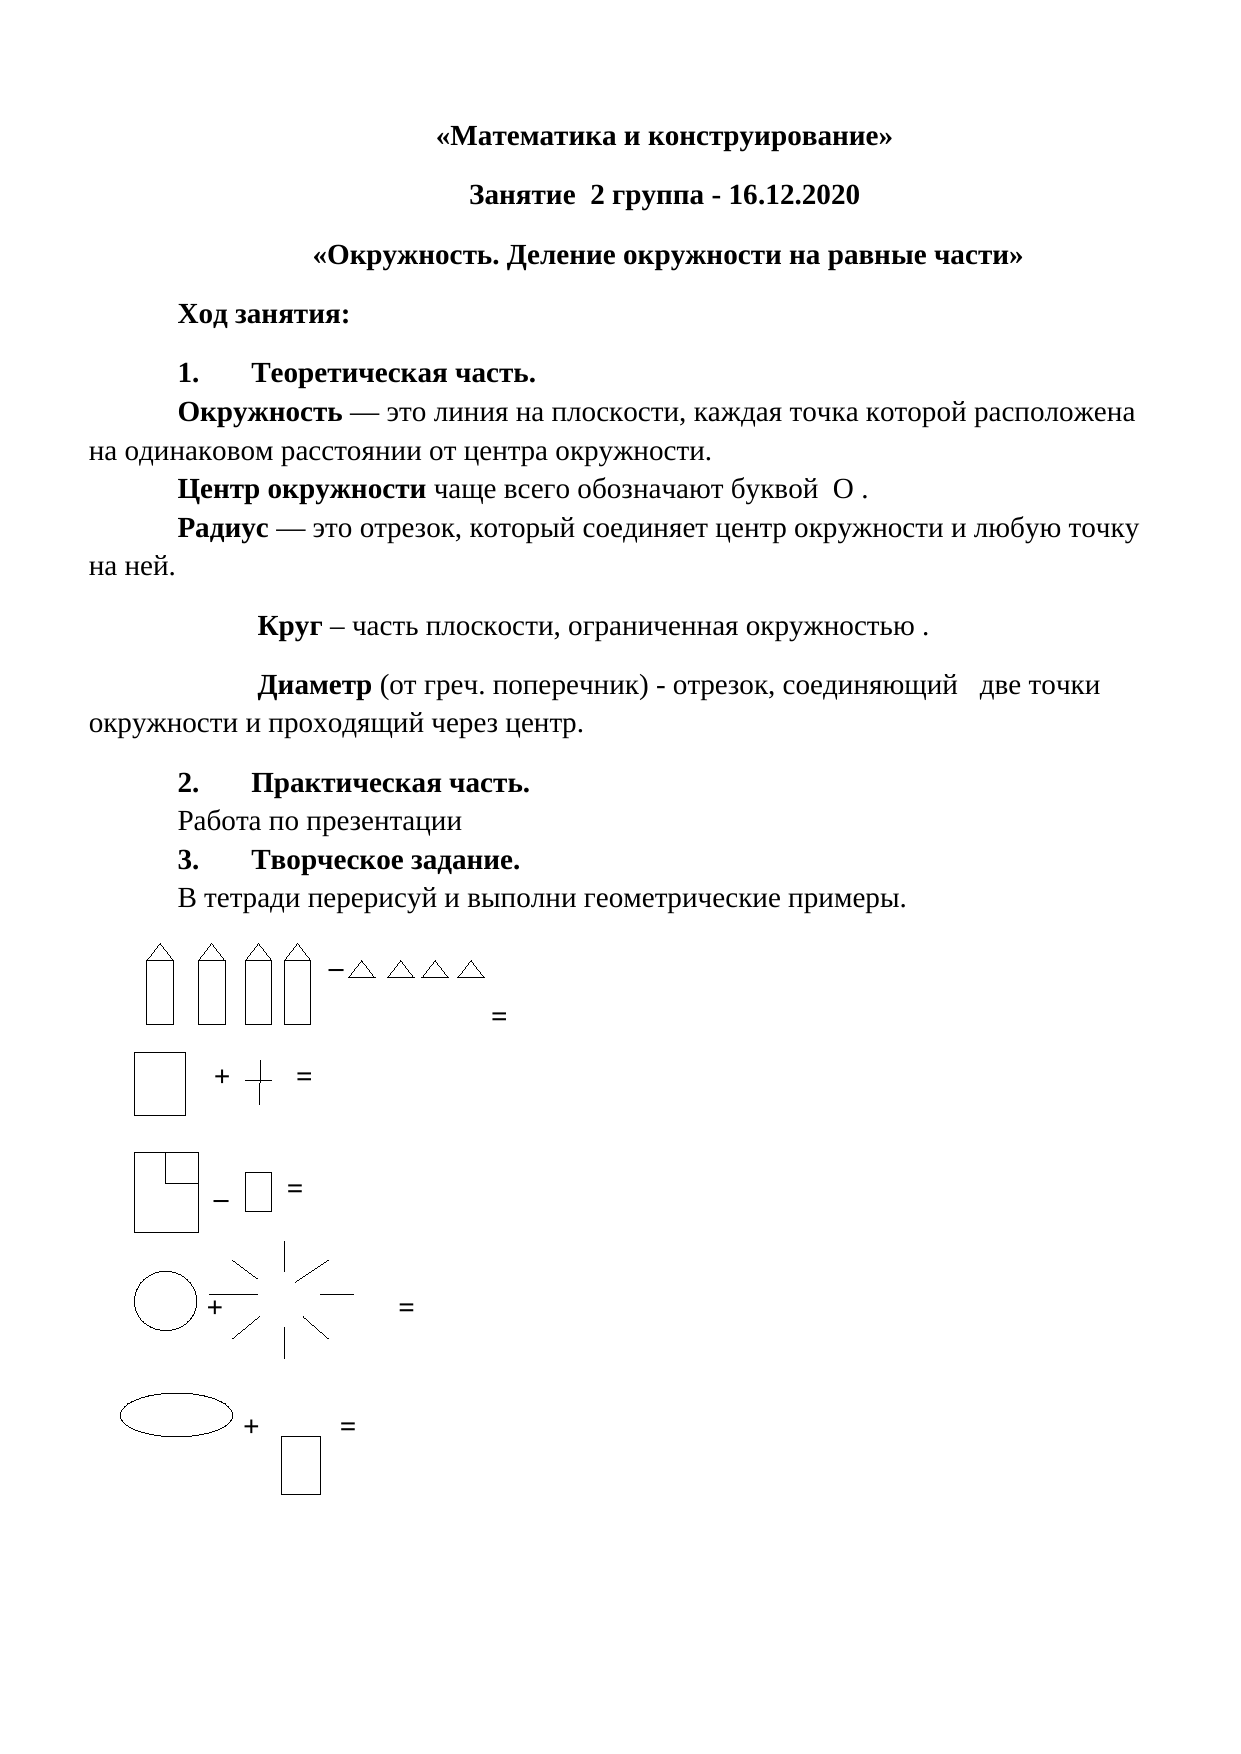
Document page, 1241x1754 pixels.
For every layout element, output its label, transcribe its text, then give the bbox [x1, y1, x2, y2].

list Работа по презентации [88, 803, 1152, 837]
text «Математика и конструирование» [88, 118, 1152, 152]
list Творческое задание. [88, 842, 1152, 876]
text Диаметр (от греч. поперечник) - отрезок, соединяющий две точки окружности и проходящий через центр. [88, 667, 1152, 739]
list Центр окружности чаще всего обозначают буквой O . [88, 471, 1152, 505]
text = [177, 999, 1152, 1033]
list Практическая часть. [88, 765, 1152, 798]
text «Окружность. Деление окружности на равные части» [88, 237, 1152, 270]
text _ [177, 940, 1152, 973]
list Теоретическая часть. [88, 356, 1152, 389]
text Круг – часть плоскости, ограниченная окружностью . [88, 608, 1152, 641]
text + = [188, 1290, 1152, 1323]
list Окружность — это линия на плоскости, каждая точка которой расположена на одинаковом расстоянии от центра окружности. [88, 394, 1152, 466]
list В тетради перерисуй и выполни геометрические примеры. [88, 881, 1152, 914]
text Ход занятия: [88, 296, 1152, 330]
list Радиус — это отрезок, который соединяет центр окружности и любую точку на ней. [88, 510, 1152, 582]
text + = [177, 1409, 1152, 1442]
text + = [186, 1059, 1152, 1092]
text Занятие 2 группа - 16.12.2020 [88, 177, 1152, 211]
text _ = [199, 1171, 1152, 1205]
